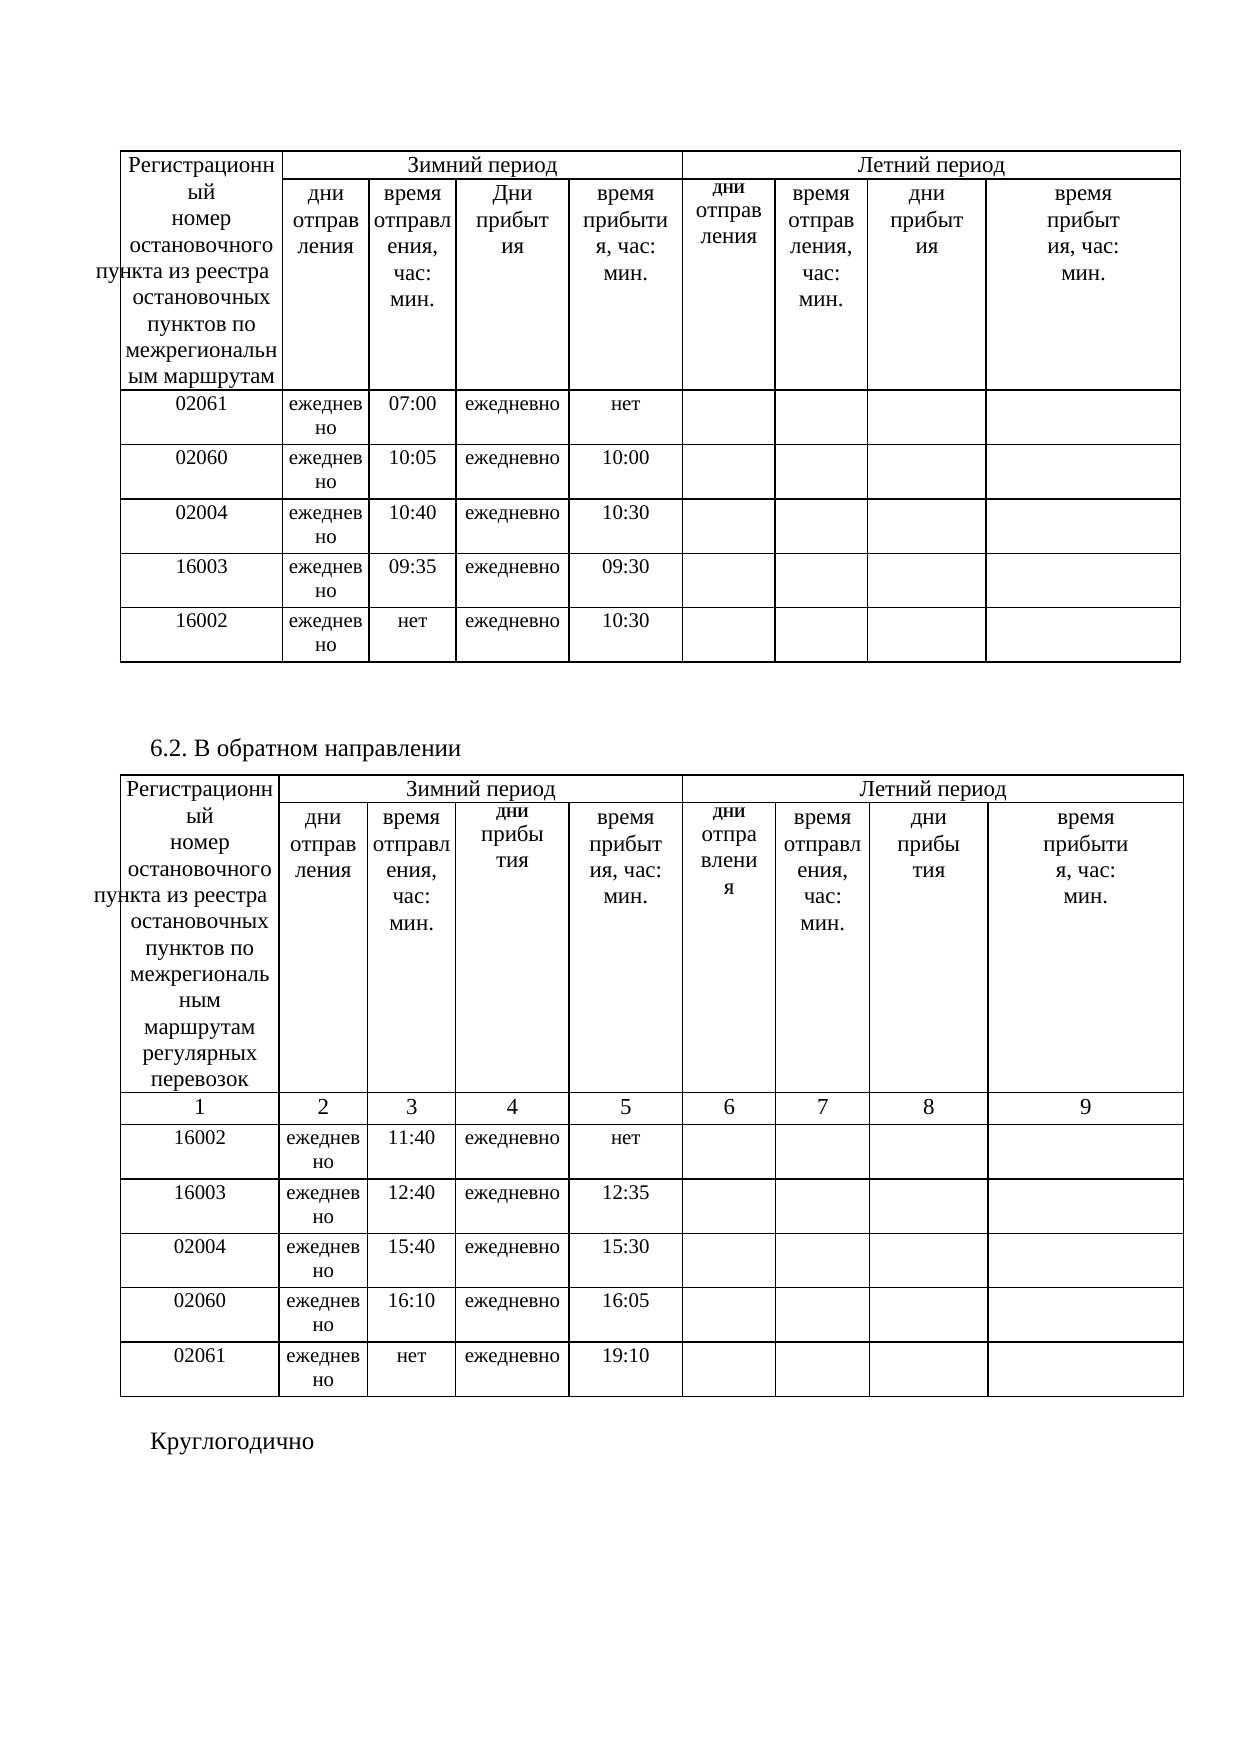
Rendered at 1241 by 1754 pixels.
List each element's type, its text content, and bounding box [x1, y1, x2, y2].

table_cell [683, 445, 774, 498]
table_cell [683, 1234, 775, 1287]
table_cell 10:30 [570, 500, 682, 552]
table_cell ежедневно [457, 391, 568, 444]
table_cell время отправл ения, час: мин. [370, 180, 455, 389]
table_header Регистрационный номер остановочного пункта из реестра остановочных пунктов по межрегиональным маршрутам регулярных перевозок [121, 776, 278, 1092]
table_cell 02004 [121, 1234, 278, 1287]
table_cell время отправ ления, час: мин. [776, 180, 867, 389]
table_cell ежедневно [457, 608, 568, 661]
table_cell [776, 1288, 869, 1341]
table_cell 11:40 [368, 1125, 455, 1178]
table_cell 10:30 [570, 608, 682, 661]
text 6.2. В обратном направлении [150, 733, 1090, 761]
table_cell [987, 500, 1180, 552]
table_cell нет [570, 391, 682, 444]
table_cell 09:30 [570, 554, 682, 607]
table_cell ДНИ прибы тия [456, 803, 568, 1092]
table_cell ежедневно [283, 500, 368, 552]
table_cell [776, 608, 867, 661]
table_cell ежедневно [456, 1234, 568, 1287]
table_cell Дни прибыт ия [457, 180, 568, 389]
table_cell [989, 1288, 1183, 1341]
table_cell ежедневно [457, 554, 568, 607]
table_cell [870, 1343, 987, 1396]
table_cell 02060 [121, 1288, 278, 1341]
table_cell ежедневно [457, 500, 568, 552]
table_cell ежедневно [280, 1288, 367, 1341]
table_cell ежедневно [280, 1343, 367, 1396]
table_cell 5 [570, 1093, 682, 1124]
table_cell ежедневно [280, 1234, 367, 1287]
table_cell время прибыти я, час: мин. [989, 803, 1183, 1092]
table_cell 3 [368, 1093, 455, 1124]
table_cell ежедневно [283, 554, 368, 607]
table_cell [683, 500, 774, 552]
table_cell 10:40 [370, 500, 455, 552]
table_cell [776, 500, 867, 552]
table_cell время прибыт ия, час: мин. [987, 180, 1180, 389]
table_header Зимний период [283, 152, 682, 178]
table_cell [868, 500, 985, 552]
table_cell [683, 608, 774, 661]
table_cell время прибыти я, час: мин. [570, 180, 682, 389]
table_cell 12:40 [368, 1180, 455, 1232]
table_cell [683, 391, 774, 444]
table_cell 10:05 [370, 445, 455, 498]
table_cell 12:35 [570, 1180, 682, 1232]
table_cell [989, 1180, 1183, 1232]
table_cell ДНИ отпра влени я [683, 803, 775, 1092]
table_header Летний период [683, 776, 1183, 802]
table_cell [868, 445, 985, 498]
table_cell [683, 1180, 775, 1232]
table_cell 02004 [121, 500, 282, 552]
table_cell [776, 554, 867, 607]
table_cell [683, 554, 774, 607]
table_cell [987, 554, 1180, 607]
table_cell 09:35 [370, 554, 455, 607]
table_cell ежедневно [283, 391, 368, 444]
table_cell 16:05 [570, 1288, 682, 1341]
table_cell [776, 1180, 869, 1232]
table_cell [870, 1234, 987, 1287]
table_cell 10:00 [570, 445, 682, 498]
table_cell 7 [776, 1093, 869, 1124]
table_cell [987, 391, 1180, 444]
table_cell 16:10 [368, 1288, 455, 1341]
table_cell 16003 [121, 554, 282, 607]
table_cell 4 [456, 1093, 568, 1124]
table_cell 02061 [121, 391, 282, 444]
table_cell [683, 1343, 775, 1396]
table_cell ежедневно [456, 1180, 568, 1232]
table_cell [868, 608, 985, 661]
table_cell ежедневно [456, 1343, 568, 1396]
table_cell [868, 391, 985, 444]
table_cell [987, 608, 1180, 661]
table_cell [870, 1180, 987, 1232]
table_cell [776, 445, 867, 498]
table_cell 19:10 [570, 1343, 682, 1396]
table_cell 02061 [121, 1343, 278, 1396]
table_cell 02060 [121, 445, 282, 498]
table_cell время отправл ения, час: мин. [776, 803, 869, 1092]
table_cell 15:30 [570, 1234, 682, 1287]
table_cell нет [570, 1125, 682, 1178]
table_cell [989, 1343, 1183, 1396]
table_cell ежедневно [457, 445, 568, 498]
table_cell [776, 1343, 869, 1396]
table_cell [989, 1125, 1183, 1178]
table_cell ежедневно [280, 1125, 367, 1178]
text Круглогодично [150, 1426, 1090, 1454]
table_cell дни отправ ления [283, 180, 368, 389]
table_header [121, 152, 282, 389]
table_cell дни отправ ления [280, 803, 367, 1092]
table_cell нет [370, 608, 455, 661]
table_cell ежедневно [456, 1288, 568, 1341]
table_cell [870, 1288, 987, 1341]
table_cell [776, 1125, 869, 1178]
table_cell 07:00 [370, 391, 455, 444]
table_cell дни прибыт ия [868, 180, 985, 389]
table_header Летний период [683, 152, 1180, 178]
table_cell дни прибы тия [870, 803, 987, 1092]
table_cell [868, 554, 985, 607]
table_cell ежедневно [283, 445, 368, 498]
table_cell ежедневно [283, 608, 368, 661]
table_cell 6 [683, 1093, 775, 1124]
table_cell 9 [989, 1093, 1183, 1124]
table_cell 1 [121, 1093, 278, 1124]
table_cell нет [368, 1343, 455, 1396]
table_cell [989, 1234, 1183, 1287]
table_cell [870, 1125, 987, 1178]
table_cell [683, 1125, 775, 1178]
table_cell время отправл ения, час: мин. [368, 803, 455, 1092]
table_cell ежедневно [456, 1125, 568, 1178]
table_cell время прибыт ия, час: мин. [570, 803, 682, 1092]
table_cell [683, 1288, 775, 1341]
table_cell ДНИ отправ ления [683, 180, 774, 389]
table_cell 15:40 [368, 1234, 455, 1287]
table_cell 16002 [121, 1125, 278, 1178]
table_cell 2 [280, 1093, 367, 1124]
table_cell [776, 391, 867, 444]
table_header Зимний период [280, 776, 682, 802]
table_cell [776, 1234, 869, 1287]
table_cell [987, 445, 1180, 498]
table_cell 16002 [121, 608, 282, 661]
table_cell 8 [870, 1093, 987, 1124]
table_cell ежедневно [280, 1180, 367, 1232]
table_cell 16003 [121, 1180, 278, 1232]
